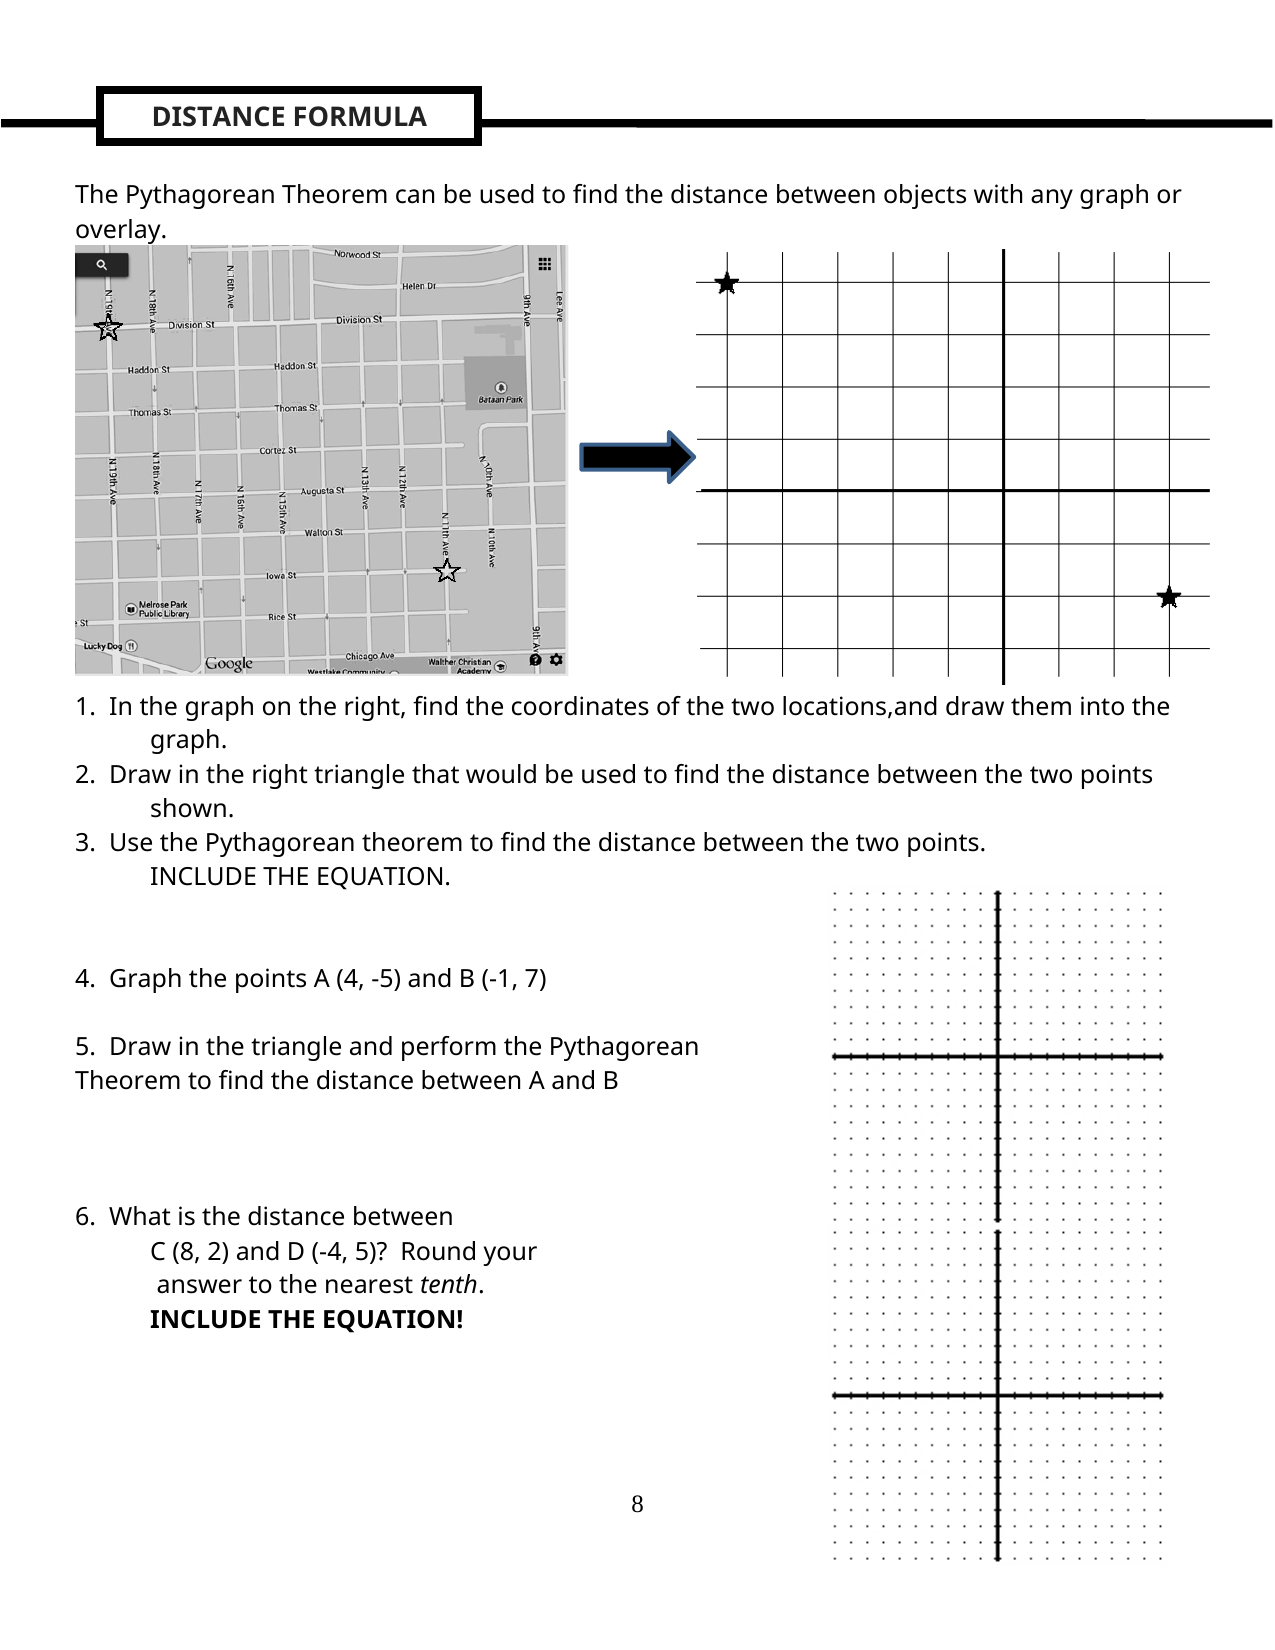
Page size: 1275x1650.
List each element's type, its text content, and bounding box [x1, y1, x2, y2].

text INCLUDE THE EQUATION! [75, 1301, 1200, 1335]
picture [820, 892, 1169, 961]
text shown. [75, 790, 1200, 824]
text answer to the nearest tenth. [75, 1267, 1200, 1301]
text C (8, 2) and D (-4, 5)? Round your [75, 1233, 1200, 1267]
picture [820, 1335, 1169, 1569]
text 6. What is the distance between [75, 1199, 1200, 1233]
text INCLUDE THE EQUATION. [75, 858, 1200, 892]
text The Pythagorean Theorem can be used to find the distance between objects with any graph or overlay. [75, 177, 1200, 245]
picture [820, 995, 1169, 1029]
picture [694, 248, 1216, 685]
picture [820, 1097, 1169, 1199]
text 1. In the graph on the right, find the coordinates of the two locations,and draw them into the [75, 688, 1200, 722]
text 5. Draw in the triangle and perform the Pythagorean [75, 1029, 1200, 1063]
text 2. Draw in the right triangle that would be used to find the distance between the two points [75, 756, 1200, 790]
text 4. Graph the points A (4, -5) and B (-1, 7) [75, 961, 1200, 995]
picture [75, 245, 569, 677]
text graph. [75, 722, 1200, 756]
text Theorem to find the distance between A and B [75, 1063, 1200, 1097]
text 3. Use the Pythagorean theorem to find the distance between the two points. [75, 824, 1200, 858]
